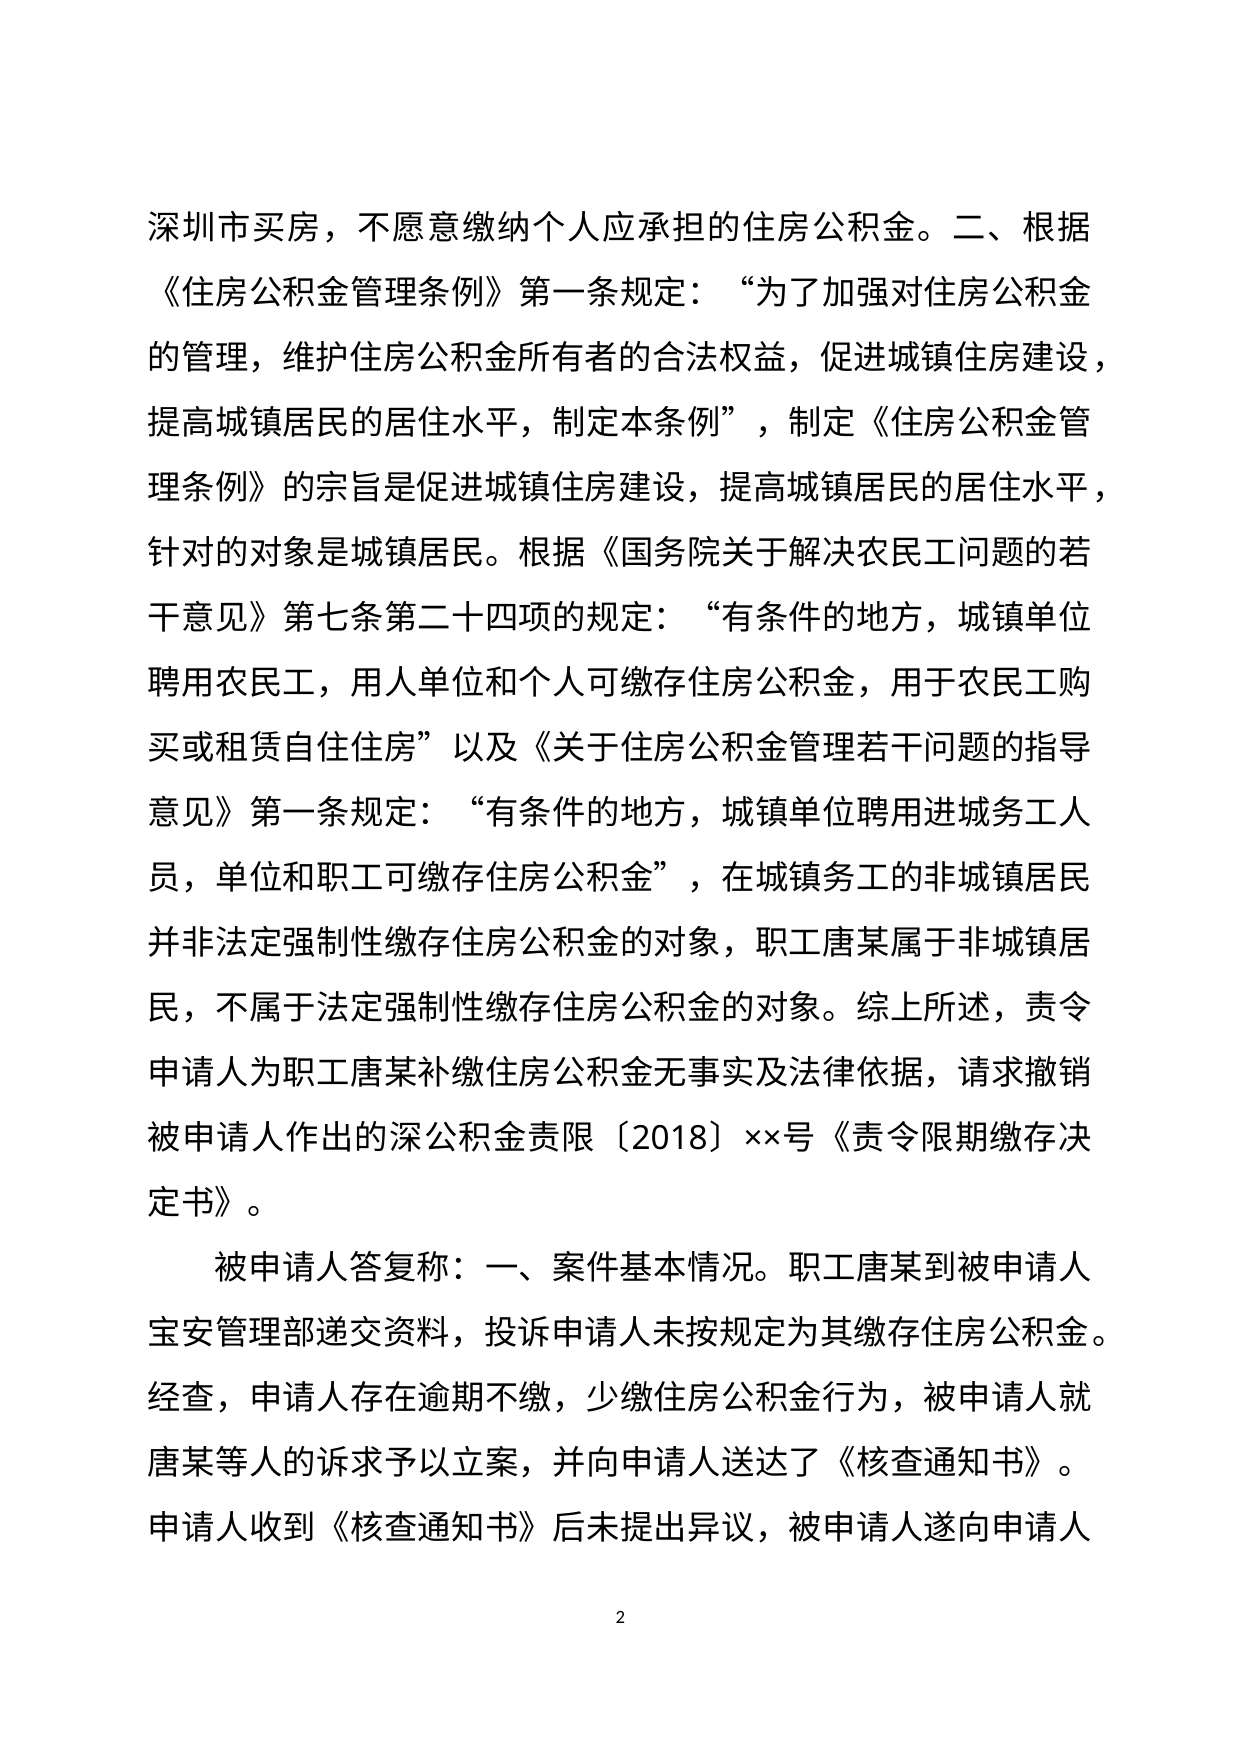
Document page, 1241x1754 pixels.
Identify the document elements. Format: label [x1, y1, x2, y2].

text [148, 192, 1092, 1232]
text [148, 1232, 1092, 1557]
